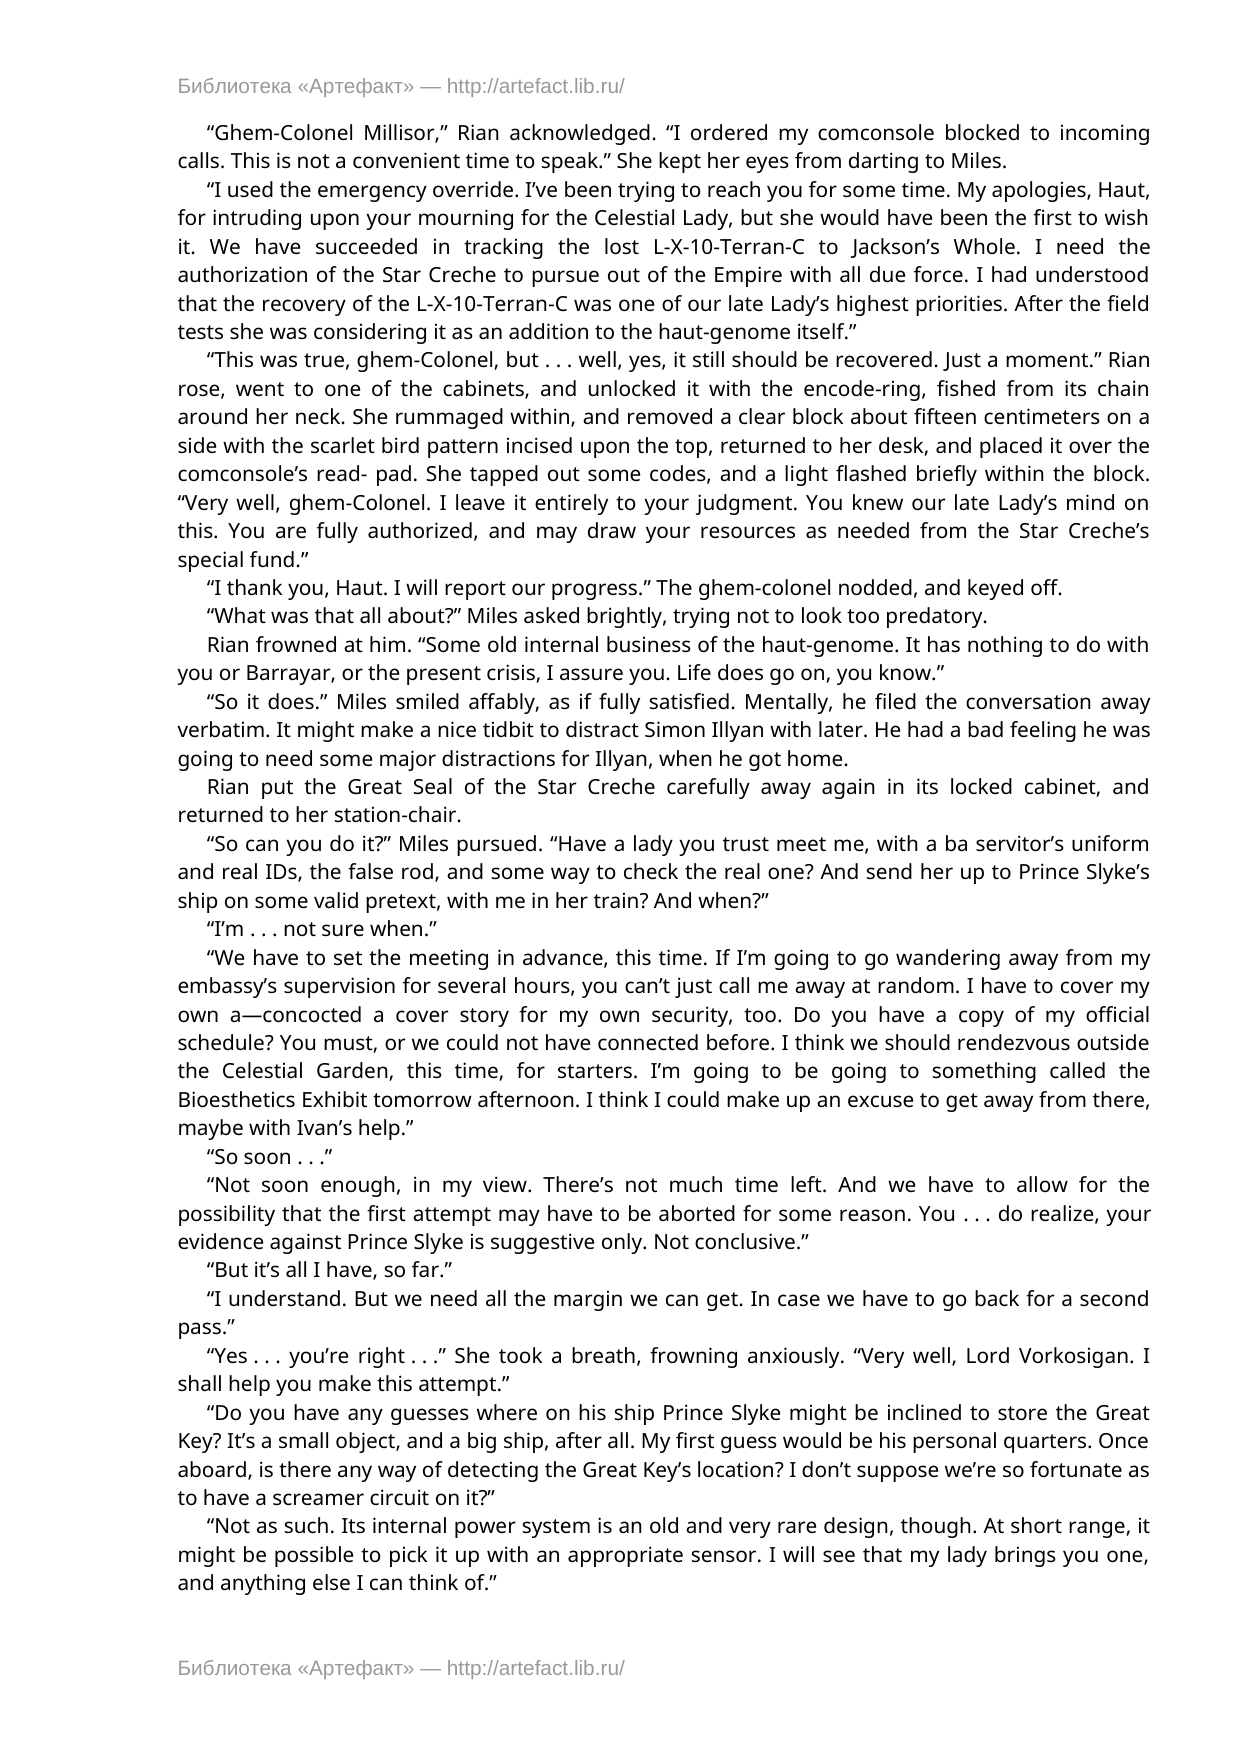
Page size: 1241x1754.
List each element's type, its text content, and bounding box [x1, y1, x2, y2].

text “Yes . . . you’re right . . .” She took a breath, frowning anxiously. “Very well, Lord Vorkosigan. I shall help you make this attempt.” [177, 1341, 1152, 1398]
text “So soon . . .” [177, 1142, 1152, 1170]
text “Not as such. Its internal power system is an old and very rare design, though. At short range, it might be possible to pick it up with an appropriate sensor. I will see that my lady brings you one, and anything else I can think of.” [177, 1512, 1152, 1597]
text “But it’s all I have, so far.” [177, 1256, 1152, 1284]
text “Not soon enough, in my view. There’s not much time left. And we have to allow for the possibility that the first attempt may have to be aborted for some reason. You . . . do realize, your evidence against Prince Slyke is suggestive only. Not conclusive.” [177, 1170, 1152, 1256]
text “Do you have any guesses where on his ship Prince Slyke might be inclined to store the Great Key? It’s a small object, and a big ship, after all. My first guess would be his personal quarters. Once aboard, is there any way of detecting the Great Key’s location? I don’t suppose we’re so fortunate as to have a screamer circuit on it?” [177, 1398, 1152, 1512]
text “I’m . . . not sure when.” [177, 914, 1152, 943]
text “I understand. But we need all the margin we can get. In case we have to go back for a second pass.” [177, 1284, 1152, 1341]
text “What was that all about?” Miles asked brightly, trying not to look too predatory. [177, 602, 1152, 630]
text “Ghem-Colonel Millisor,” Rian acknowledged. “I ordered my comconsole blocked to incoming calls. This is not a convenient time to speak.” She kept her eyes from darting to Miles. [177, 118, 1152, 175]
text Rian put the Great Seal of the Star Creche carefully away again in its locked cabinet, and returned to her station-chair. [177, 772, 1152, 829]
text Rian frowned at him. “Some old internal business of the haut-genome. It has nothing to do with you or Barrayar, or the present crisis, I assure you. Life does go on, you know.” [177, 630, 1152, 687]
text “I thank you, Haut. I will report our progress.” The ghem-colonel nodded, and keyed off. [177, 573, 1152, 602]
text “I used the emergency override. I’ve been trying to reach you for some time. My apologies, Haut, for intruding upon your mourning for the Celestial Lady, but she would have been the first to wish it. We have succeeded in tracking the lost L-X-10-Terran-C to Jackson’s Whole. I need the authorization of the Star Creche to pursue out of the Empire with all due force. I had understood that the recovery of the L-X-10-Terran-C was one of our late Lady’s highest priorities. After the field tests she was considering it as an addition to the haut-genome itself.” [177, 175, 1152, 346]
text “We have to set the meeting in advance, this time. If I’m going to go wandering away from my embassy’s supervision for several hours, you can’t just call me away at random. I have to cover my own a—concocted a cover story for my own security, too. Do you have a copy of my official schedule? You must, or we could not have connected before. I think we should rendezvous outside the Celestial Garden, this time, for starters. I’m going to be going to something called the Bioesthetics Exhibit tomorrow afternoon. I think I could make up an excuse to get away from there, maybe with Ivan’s help.” [177, 943, 1152, 1142]
text “This was true, ghem-Colonel, but . . . well, yes, it still should be recovered. Just a moment.” Rian rose, went to one of the cabinets, and unlocked it with the encode-ring, fished from its chain around her neck. She rummaged within, and removed a clear block about fifteen centimeters on a side with the scarlet bird pattern incised upon the top, returned to her desk, and placed it over the comconsole’s read- pad. She tapped out some codes, and a light flashed briefly within the block. “Very well, ghem-Colonel. I leave it entirely to your judgment. You knew our late Lady’s mind on this. You are fully authorized, and may draw your resources as needed from the Star Creche’s special fund.” [177, 346, 1152, 573]
text “So it does.” Miles smiled affably, as if fully satisfied. Mentally, he filed the conversation away verbatim. It might make a nice tidbit to distract Simon Illyan with later. He had a bad feeling he was going to need some major distractions for Illyan, when he got home. [177, 687, 1152, 772]
text “So can you do it?” Miles pursued. “Have a lady you trust meet me, with a ba servitor’s uniform and real IDs, the false rod, and some way to check the real one? And send her up to Prince Slyke’s ship on some valid pretext, with me in her train? And when?” [177, 829, 1152, 914]
